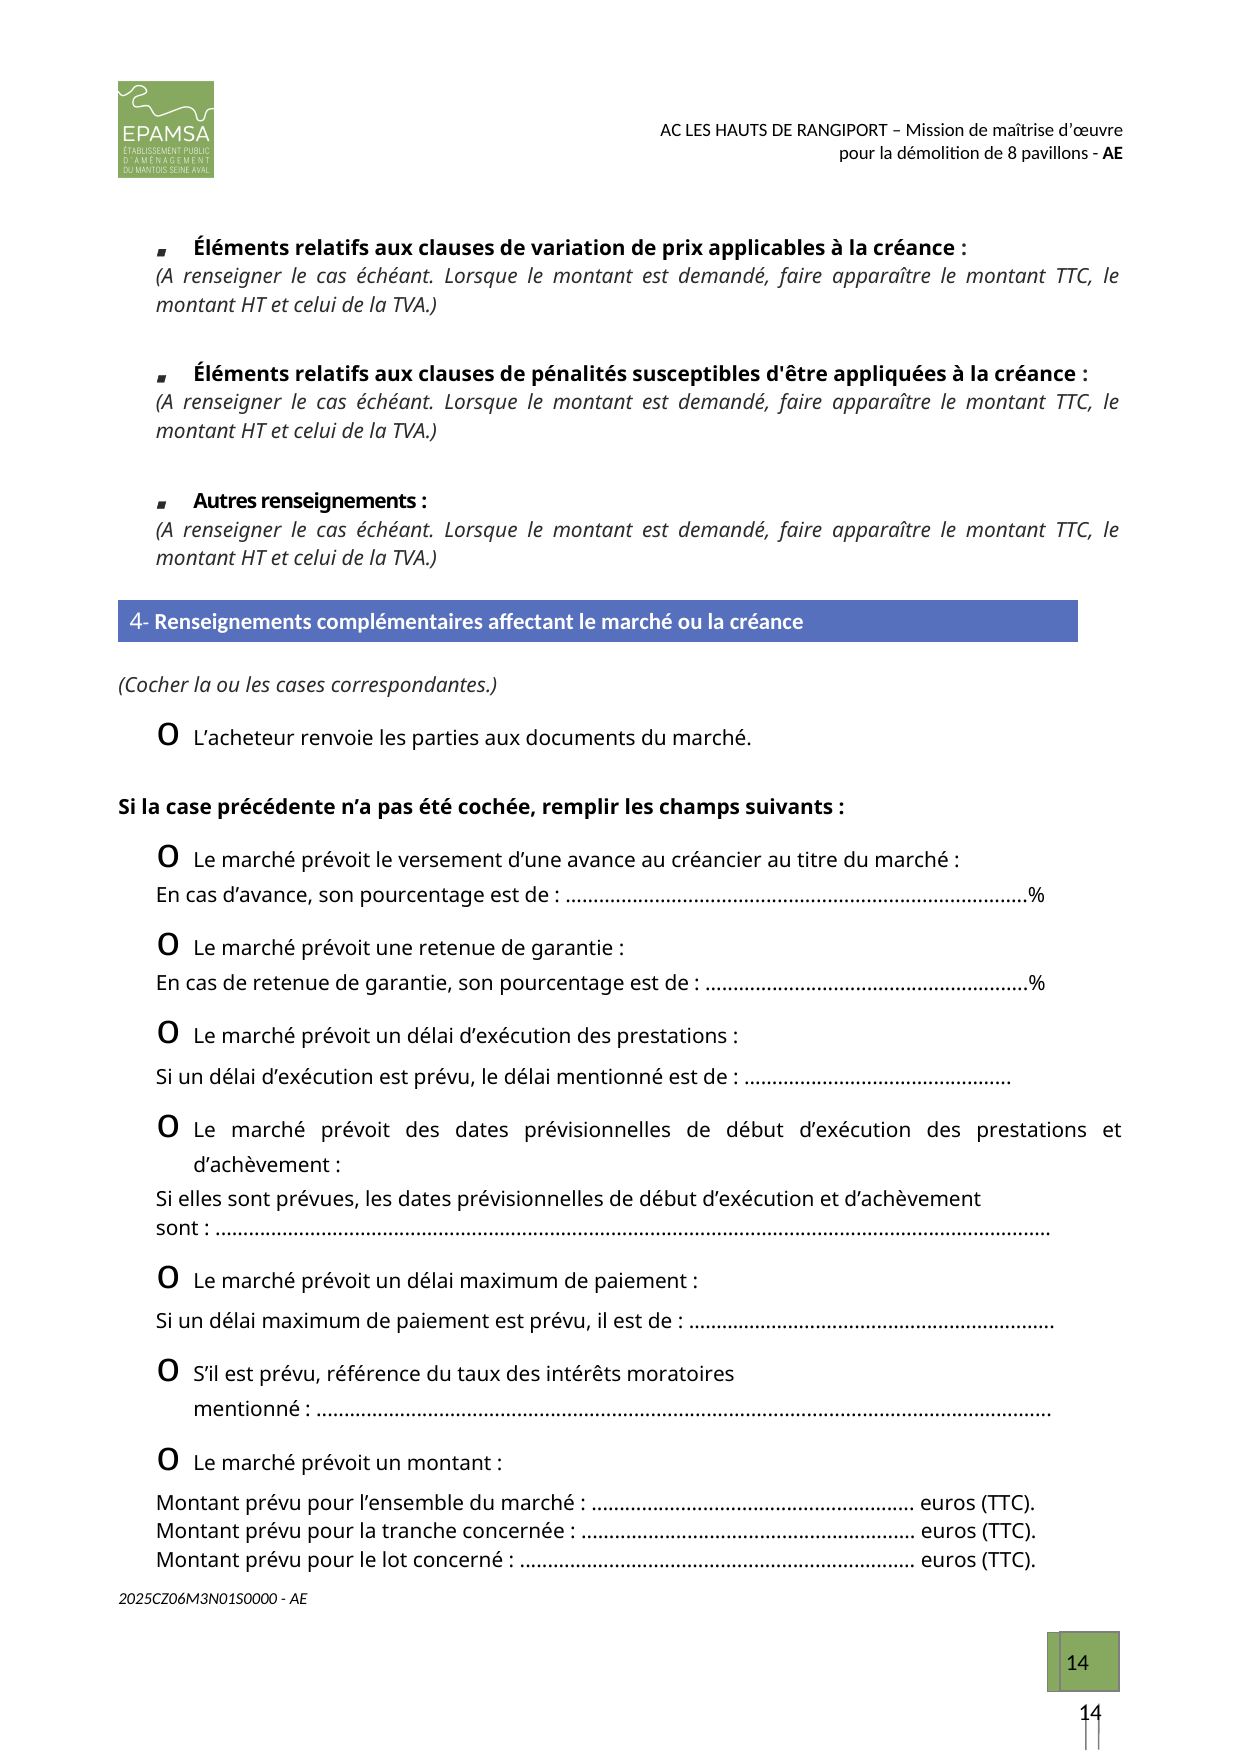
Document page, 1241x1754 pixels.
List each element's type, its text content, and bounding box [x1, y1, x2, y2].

list Le marché prévoit des dates prévisionnelles de début d’exécution des prestations et d’achèvement : [156, 1103, 1123, 1178]
text (A renseigner le cas échéant. Lorsque le montant est demandé, faire apparaître le montant TTC, le montant HT et celui de la TVA.) [156, 515, 1123, 572]
text Si un délai d’exécution est prévu, le délai mentionné est de : ................................................ [156, 1062, 1123, 1090]
list L’acheteur renvoie les parties aux documents du marché. [156, 711, 1123, 758]
text Montant prévu pour le lot concerné : ....................................................................... euros (TTC). [156, 1545, 1123, 1573]
text (A renseigner le cas échéant. Lorsque le montant est demandé, faire apparaître le montant TTC, le montant HT et celui de la TVA.) [156, 261, 1123, 318]
list S’il est prévu, référence du taux des intérêts moratoires mentionné : .................................................................................................................................... [156, 1347, 1123, 1423]
list Le marché prévoit le versement d’une avance au créancier au titre du marché : [156, 833, 1123, 880]
text Montant prévu pour l’ensemble du marché : .......................................................... euros (TTC). [156, 1488, 1123, 1517]
text (A renseigner le cas échéant. Lorsque le montant est demandé, faire apparaître le montant TTC, le montant HT et celui de la TVA.) [156, 387, 1123, 444]
list Le marché prévoit une retenue de garantie : [156, 921, 1123, 968]
text En cas d’avance, son pourcentage est de : ...................................................................................% [156, 880, 1123, 909]
text Si elles sont prévues, les dates prévisionnelles de début d’exécution et d’achèvement sont : ...................................................................................................................................................... [156, 1184, 1123, 1241]
list Le marché prévoit un délai maximum de paiement : [156, 1253, 1123, 1301]
text Si un délai maximum de paiement est prévu, il est de : …………………............................................. [156, 1306, 1123, 1335]
list Autres renseignements : [156, 485, 1123, 515]
list Éléments relatifs aux clauses de pénalités susceptibles d'être appliquées à la créance : [156, 359, 1123, 387]
list Le marché prévoit un montant : [156, 1435, 1123, 1482]
list Éléments relatifs aux clauses de variation de prix applicables à la créance : [156, 233, 1123, 261]
text Si la case précédente n’a pas été cochée, remplir les champs suivants : [118, 792, 1123, 821]
picture [118, 81, 214, 178]
list Le marché prévoit un délai d’exécution des prestations : [156, 1009, 1123, 1056]
text En cas de retenue de garantie, son pourcentage est de : ..........................................................% [156, 968, 1123, 997]
table_header 4- Renseignements complémentaires affectant le marché ou la créance [118, 600, 1078, 642]
text (Cocher la ou les cases correspondantes.) [118, 670, 1123, 698]
text Montant prévu pour la tranche concernée : ............................................................ euros (TTC). [156, 1517, 1123, 1545]
